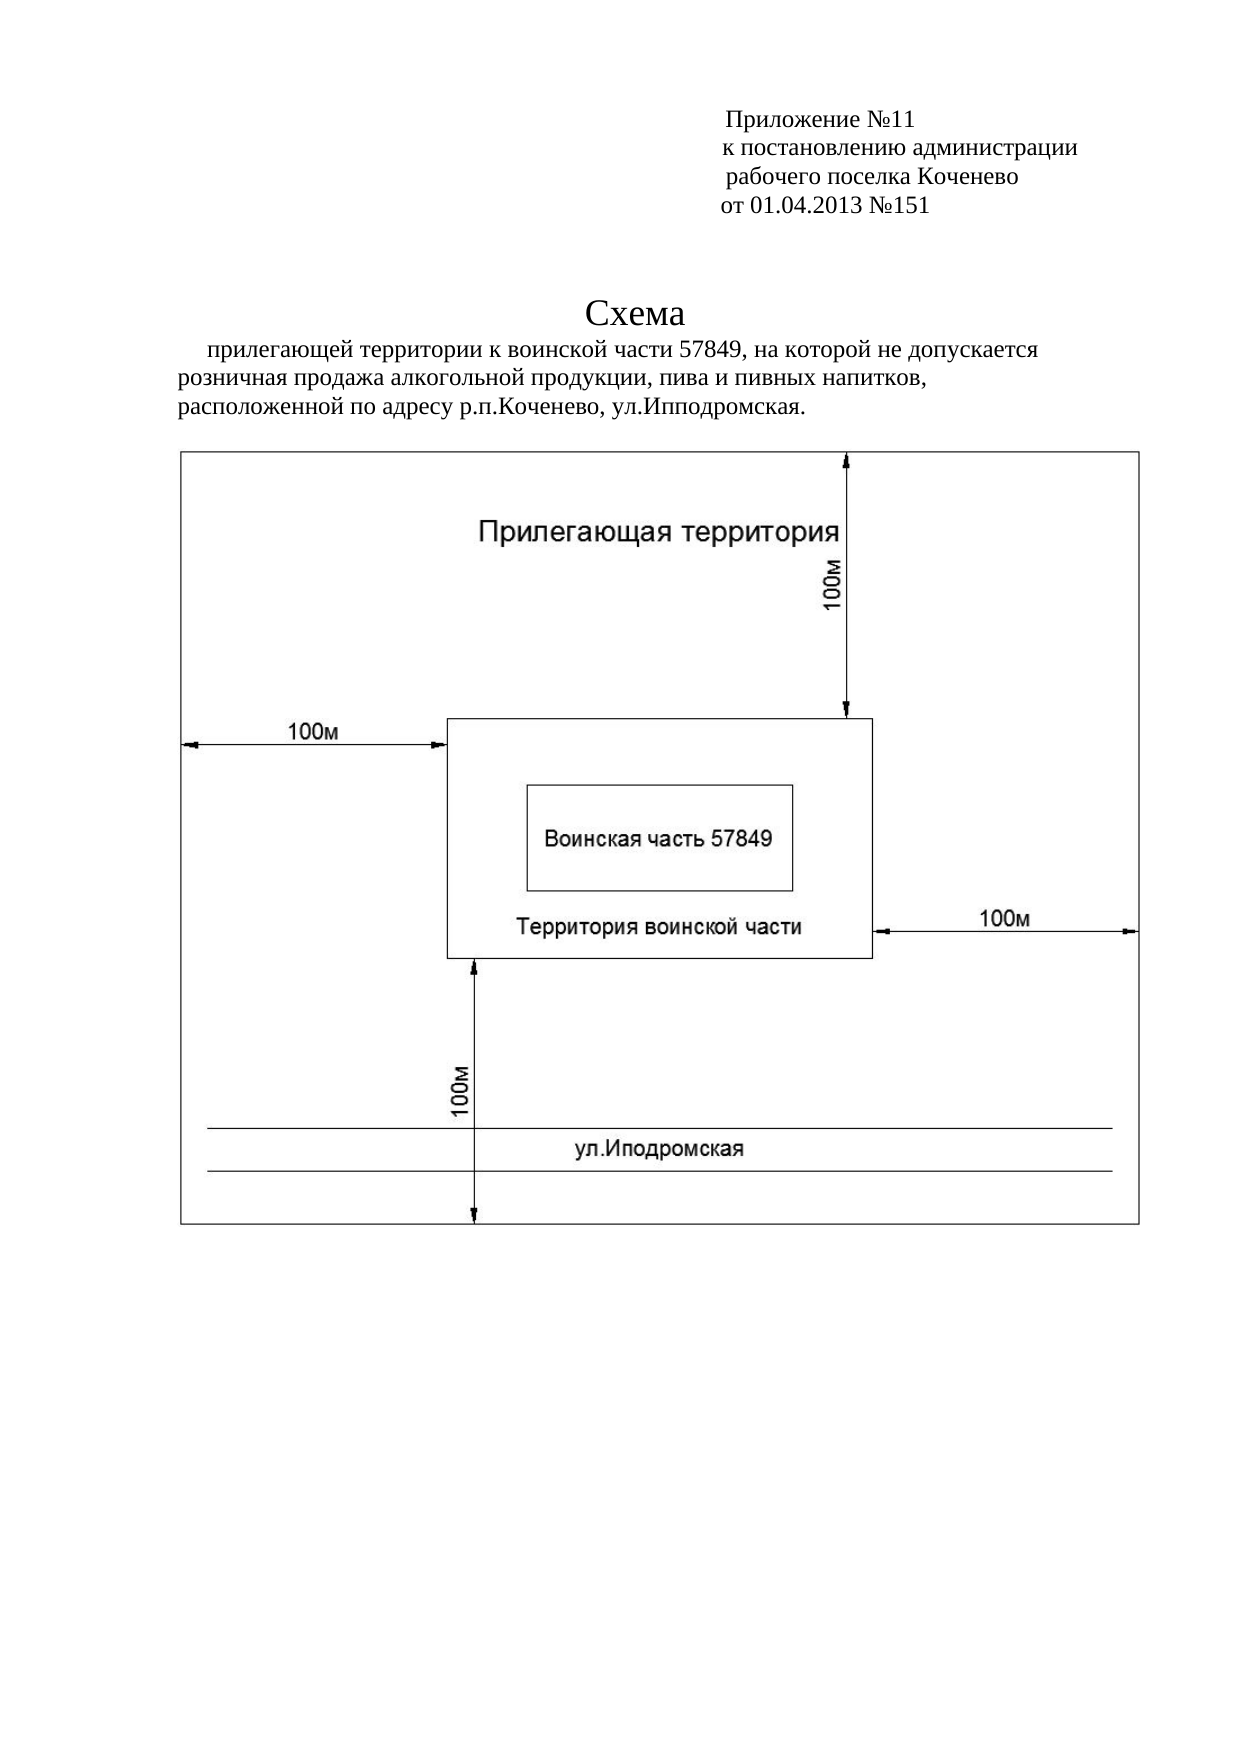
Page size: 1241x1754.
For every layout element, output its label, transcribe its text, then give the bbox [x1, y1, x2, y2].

picture [177, 448, 1143, 1227]
text рабочего поселка Коченево [177, 161, 1019, 190]
text Приложение №11 [177, 104, 915, 132]
text Схема [177, 291, 1092, 334]
text к постановлению администрации [177, 132, 1078, 161]
text от 01.04.2013 №151 [177, 190, 930, 219]
text прилегающей территории к воинской части 57849, на которой не допускается розничная продажа алкогольной продукции, пива и пивных напитков, расположенной по адресу р.п.Коченево, ул.Ипподромская. [177, 334, 1092, 420]
